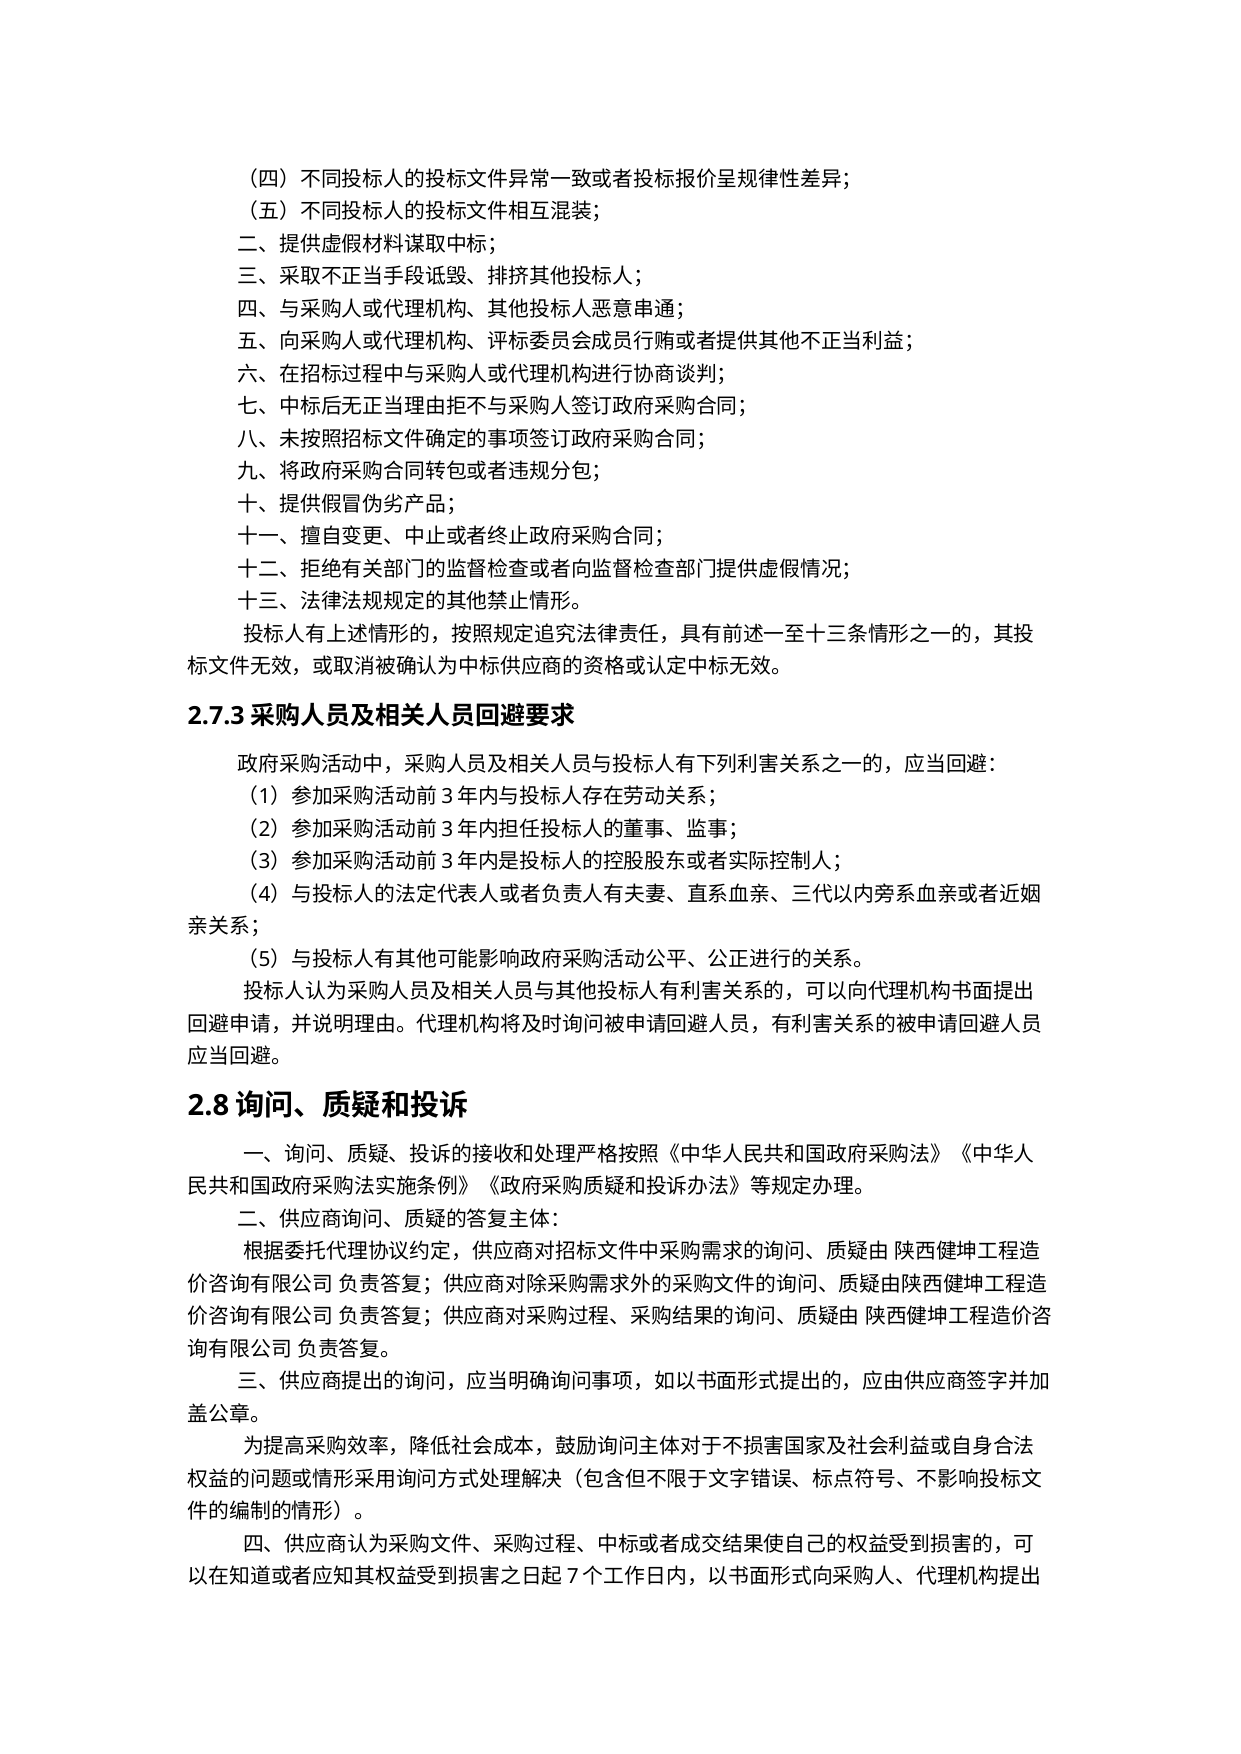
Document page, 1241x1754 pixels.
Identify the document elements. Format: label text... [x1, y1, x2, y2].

text 一、询问、质疑、投诉的接收和处理严格按照《中华人民共和国政府采购法》《中华人民共和国政府采购法实施条例》《政府采购质疑和投诉办法》等规定办理。 [187, 1137, 1053, 1202]
text 政府采购活动中，采购人员及相关人员与投标人有下列利害关系之一的，应当回避： [187, 747, 1053, 779]
text （四）不同投标人的投标文件异常一致或者投标报价呈规律性差异； [187, 162, 1053, 194]
text 九、将政府采购合同转包或者违规分包； [187, 454, 1053, 487]
text 三、采取不正当手段诋毁、排挤其他投标人； [187, 259, 1053, 292]
text 十一、擅自变更、中止或者终止政府采购合同； [187, 519, 1053, 552]
text （4）与投标人的法定代表人或者负责人有夫妻、直系血亲、三代以内旁系血亲或者近姻亲关系； [187, 877, 1053, 942]
text 四、与采购人或代理机构、其他投标人恶意串通； [187, 292, 1053, 324]
text 十二、拒绝有关部门的监督检查或者向监督检查部门提供虚假情况； [187, 552, 1053, 584]
text 七、中标后无正当理由拒不与采购人签订政府采购合同； [187, 389, 1053, 422]
text 投标人认为采购人员及相关人员与其他投标人有利害关系的，可以向代理机构书面提出回避申请，并说明理由。代理机构将及时询问被申请回避人员，有利害关系的被申请回避人员应当回避。 [187, 974, 1053, 1072]
text 十、提供假冒伪劣产品； [187, 487, 1053, 519]
text 三、供应商提出的询问，应当明确询问事项，如以书面形式提出的，应由供应商签字并加盖公章。 [187, 1364, 1053, 1429]
text 五、向采购人或代理机构、评标委员会成员行贿或者提供其他不正当利益； [187, 324, 1053, 357]
text （2）参加采购活动前3年内担任投标人的董事、监事； [187, 812, 1053, 844]
text 根据委托代理协议约定，供应商对招标文件中采购需求的询问、质疑由 陕西健坤工程造价咨询有限公司 负责答复；供应商对除采购需求外的采购文件的询问、质疑由陕西健坤工程造价咨询有限公司 负责答复；供应商对采购过程、采购结果的询问、质疑由 陕西健坤工程造价咨询有限公司 负责答复。 [187, 1234, 1053, 1364]
text 2.8询问、质疑和投诉 [187, 1072, 1053, 1137]
text 投标人有上述情形的，按照规定追究法律责任，具有前述一至十三条情形之一的，其投标文件无效，或取消被确认为中标供应商的资格或认定中标无效。 [187, 617, 1053, 682]
text 六、在招标过程中与采购人或代理机构进行协商谈判； [187, 357, 1053, 389]
text （1）参加采购活动前3年内与投标人存在劳动关系； [187, 779, 1053, 812]
text 二、供应商询问、质疑的答复主体： [187, 1202, 1053, 1234]
text （5）与投标人有其他可能影响政府采购活动公平、公正进行的关系。 [187, 942, 1053, 974]
text （3）参加采购活动前3年内是投标人的控股股东或者实际控制人； [187, 844, 1053, 877]
text 为提高采购效率，降低社会成本，鼓励询问主体对于不损害国家及社会利益或自身合法权益的问题或情形采用询问方式处理解决（包含但不限于文字错误、标点符号、不影响投标文件的编制的情形）。 [187, 1429, 1053, 1527]
text 八、未按照招标文件确定的事项签订政府采购合同； [187, 422, 1053, 454]
text （五）不同投标人的投标文件相互混装； [187, 194, 1053, 227]
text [187, 1527, 1053, 1592]
text 二、提供虚假材料谋取中标； [187, 227, 1053, 259]
text 十三、法律法规规定的其他禁止情形。 [187, 584, 1053, 617]
text 2.7.3采购人员及相关人员回避要求 [187, 682, 1053, 747]
